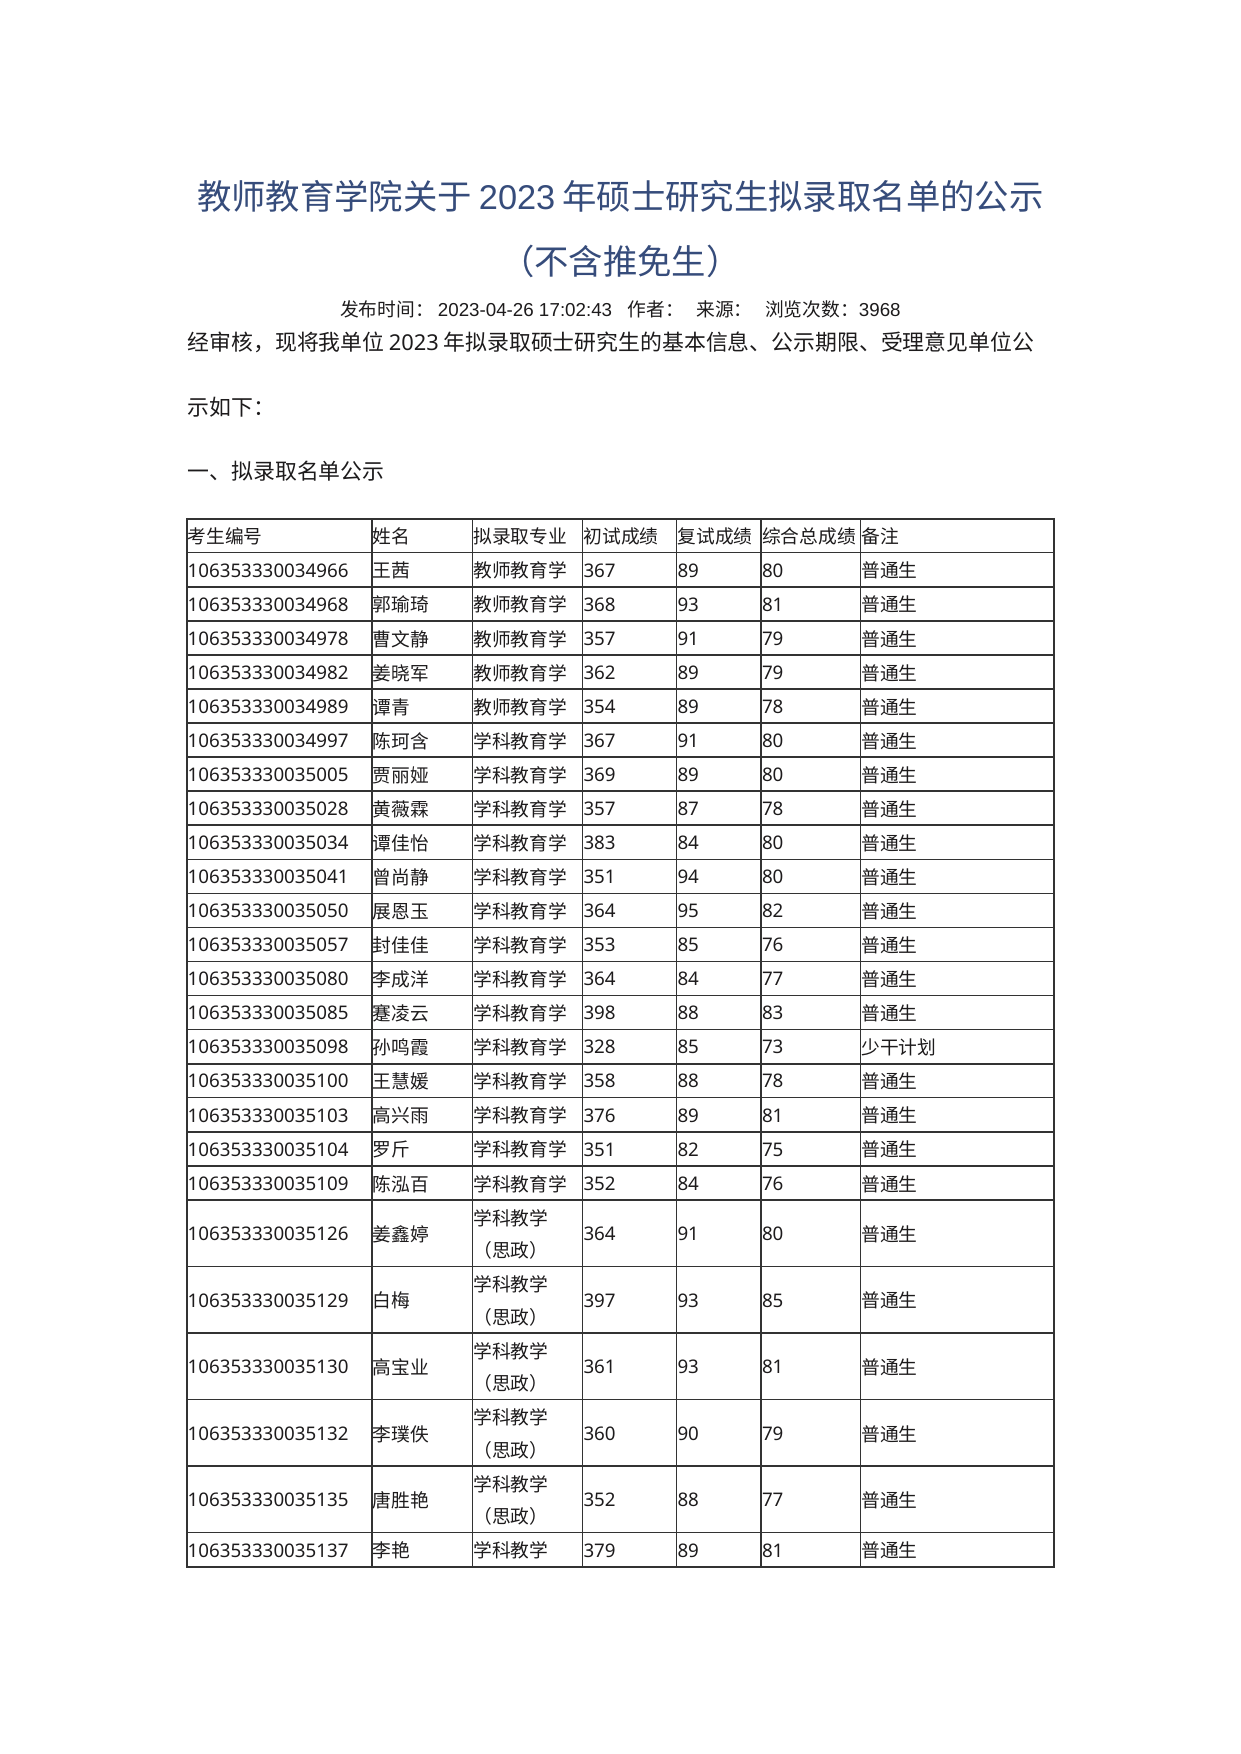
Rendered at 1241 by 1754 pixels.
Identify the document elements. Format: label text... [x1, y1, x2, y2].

table_cell 学科教育学 [473, 928, 582, 961]
table_cell 普通生 [861, 690, 1053, 722]
table_cell 高兴雨 [373, 1098, 472, 1131]
table_cell 教师教育学 [473, 656, 582, 688]
table_cell 383 [583, 826, 676, 858]
table_cell 学科教学（思政） [473, 1467, 582, 1532]
table_cell 106353330035098 [188, 1030, 371, 1063]
table_cell 398 [583, 996, 676, 1029]
table_cell 普通生 [861, 1533, 1053, 1566]
table_cell 367 [583, 553, 676, 586]
table_cell 教师教育学 [473, 553, 582, 586]
table_cell 379 [583, 1533, 676, 1566]
table_cell 普通生 [861, 1098, 1053, 1131]
table_cell 360 [583, 1400, 676, 1465]
table_cell 学科教学（思政） [473, 1201, 582, 1266]
table_cell 学科教学（思政） [473, 1334, 582, 1399]
table_cell 84 [677, 826, 760, 858]
table_cell 学科教学（思政） [473, 1533, 582, 1566]
table_cell 89 [677, 1098, 760, 1131]
table_cell 封佳佳 [373, 928, 472, 961]
table_cell 358 [583, 1065, 676, 1097]
table_cell 陈珂含 [373, 724, 472, 756]
table_cell 学科教育学 [473, 758, 582, 790]
table_cell 357 [583, 622, 676, 654]
table_cell 364 [583, 962, 676, 995]
table_cell 普通生 [861, 758, 1053, 790]
table_cell 王茜 [373, 553, 472, 586]
table_cell 学科教育学 [473, 962, 582, 995]
text 经审核，现将我单位2023年拟录取硕士研究生的基本信息、公示期限、受理意见单位公示如下： [187, 324, 1053, 422]
table_cell 106353330035041 [188, 860, 371, 892]
table_cell 82 [677, 1133, 760, 1165]
table_header 拟录取专业 [473, 520, 582, 552]
table_cell 少干计划 [861, 1030, 1053, 1063]
table_cell 106353330035050 [188, 894, 371, 927]
table_cell 328 [583, 1030, 676, 1063]
table_cell 普通生 [861, 996, 1053, 1029]
table_cell 106353330034978 [188, 622, 371, 654]
table_cell 88 [677, 996, 760, 1029]
table_cell 学科教育学 [473, 792, 582, 824]
table_cell 368 [583, 588, 676, 620]
table_cell 学科教育学 [473, 826, 582, 858]
table_header 初试成绩 [583, 520, 676, 552]
table_cell 曾尚静 [373, 860, 472, 892]
table_cell 93 [677, 1267, 760, 1332]
table_cell 普通生 [861, 1167, 1053, 1199]
table_cell 教师教育学 [473, 588, 582, 620]
table_cell 106353330035132 [188, 1400, 371, 1465]
table_cell 黄薇霖 [373, 792, 472, 824]
table_cell 曹文静 [373, 622, 472, 654]
table_cell 普通生 [861, 553, 1053, 586]
table_cell 姜鑫婷 [373, 1201, 472, 1266]
table_cell 106353330034966 [188, 553, 371, 586]
table_cell 普通生 [861, 1334, 1053, 1399]
table_cell 学科教育学 [473, 1098, 582, 1131]
table_cell 106353330035057 [188, 928, 371, 961]
table_cell 106353330035034 [188, 826, 371, 858]
table_cell 教师教育学 [473, 690, 582, 722]
table_cell 普通生 [861, 962, 1053, 995]
table_cell 91 [677, 622, 760, 654]
table_cell 106353330035126 [188, 1201, 371, 1266]
table_cell 80 [762, 758, 860, 790]
table_cell 89 [677, 690, 760, 722]
table_cell 蹇凌云 [373, 996, 472, 1029]
table_header 复试成绩 [677, 520, 760, 552]
table_cell 普通生 [861, 928, 1053, 961]
table_cell 106353330034989 [188, 690, 371, 722]
table_cell 84 [677, 1167, 760, 1199]
table_cell 367 [583, 724, 676, 756]
table_cell 106353330035130 [188, 1334, 371, 1399]
table_cell 364 [583, 894, 676, 927]
table_cell 397 [583, 1267, 676, 1332]
table_cell 79 [762, 656, 860, 688]
table_cell 75 [762, 1133, 860, 1165]
table_cell 82 [762, 894, 860, 927]
table_cell 77 [762, 1467, 860, 1532]
table_cell 80 [762, 860, 860, 892]
table_cell 77 [762, 962, 860, 995]
table_cell 孙鸣霞 [373, 1030, 472, 1063]
table_cell 学科教育学 [473, 860, 582, 892]
text 一、拟录取名单公示 [187, 454, 1053, 486]
table_cell 351 [583, 860, 676, 892]
table_cell 95 [677, 894, 760, 927]
table_cell 陈泓百 [373, 1167, 472, 1199]
table_cell 362 [583, 656, 676, 688]
table_cell 83 [762, 996, 860, 1029]
table_cell 81 [762, 588, 860, 620]
table_cell 普通生 [861, 656, 1053, 688]
table_cell 106353330034997 [188, 724, 371, 756]
table_cell 81 [762, 1533, 860, 1566]
table_cell 高宝业 [373, 1334, 472, 1399]
table_cell 369 [583, 758, 676, 790]
table_cell 90 [677, 1400, 760, 1465]
table_cell 郭瑜琦 [373, 588, 472, 620]
table_cell 106353330035109 [188, 1167, 371, 1199]
table_cell 唐胜艳 [373, 1467, 472, 1532]
table_cell 364 [583, 1201, 676, 1266]
table_cell 94 [677, 860, 760, 892]
table_cell 王慧媛 [373, 1065, 472, 1097]
table_cell 79 [762, 1400, 860, 1465]
table_cell 352 [583, 1467, 676, 1532]
table_header 考生编号 [188, 520, 371, 552]
table_cell 普通生 [861, 1267, 1053, 1332]
table_cell 78 [762, 792, 860, 824]
table_cell 普通生 [861, 724, 1053, 756]
table_cell 学科教育学 [473, 1133, 582, 1165]
table_cell 80 [762, 553, 860, 586]
table_cell 88 [677, 1065, 760, 1097]
table_cell 106353330034968 [188, 588, 371, 620]
table_cell 106353330035080 [188, 962, 371, 995]
table_cell 85 [677, 928, 760, 961]
table_cell 普通生 [861, 1133, 1053, 1165]
table_cell 354 [583, 690, 676, 722]
table_cell 361 [583, 1334, 676, 1399]
table_cell 93 [677, 588, 760, 620]
table_cell 79 [762, 622, 860, 654]
table_cell 学科教育学 [473, 1065, 582, 1097]
table_cell 352 [583, 1167, 676, 1199]
table_cell 80 [762, 1201, 860, 1266]
table_cell 贾丽娅 [373, 758, 472, 790]
table_cell 展恩玉 [373, 894, 472, 927]
table_cell 76 [762, 1167, 860, 1199]
table_cell 106353330034982 [188, 656, 371, 688]
table_cell 学科教育学 [473, 1030, 582, 1063]
table_cell 351 [583, 1133, 676, 1165]
table_cell 89 [677, 656, 760, 688]
table_cell 84 [677, 962, 760, 995]
table_cell 80 [762, 826, 860, 858]
table_cell 106353330035135 [188, 1467, 371, 1532]
table_header 备注 [861, 520, 1053, 552]
table_cell 91 [677, 1201, 760, 1266]
table_cell 学科教学（思政） [473, 1267, 582, 1332]
table_cell 80 [762, 724, 860, 756]
table_cell 106353330035100 [188, 1065, 371, 1097]
table_cell 85 [762, 1267, 860, 1332]
table_cell 普通生 [861, 1467, 1053, 1532]
table_cell 106353330035005 [188, 758, 371, 790]
table_cell 普通生 [861, 860, 1053, 892]
table_cell 学科教育学 [473, 1167, 582, 1199]
table_cell 81 [762, 1334, 860, 1399]
table_cell 106353330035085 [188, 996, 371, 1029]
table_cell 81 [762, 1098, 860, 1131]
table_cell 教师教育学 [473, 622, 582, 654]
table_cell 白梅 [373, 1267, 472, 1332]
table_cell 87 [677, 792, 760, 824]
table_cell 106353330035104 [188, 1133, 371, 1165]
table_cell 普通生 [861, 826, 1053, 858]
table_cell 学科教育学 [473, 724, 582, 756]
table_cell 89 [677, 1533, 760, 1566]
table_cell 罗斤 [373, 1133, 472, 1165]
table_cell 普通生 [861, 1201, 1053, 1266]
table_cell 106353330035103 [188, 1098, 371, 1131]
table_cell 89 [677, 758, 760, 790]
table_cell 普通生 [861, 588, 1053, 620]
table_cell 106353330035137 [188, 1533, 371, 1566]
table_cell 93 [677, 1334, 760, 1399]
table_cell 普通生 [861, 1065, 1053, 1097]
table_cell 106353330035129 [188, 1267, 371, 1332]
table_cell 李璞佚 [373, 1400, 472, 1465]
table_cell 89 [677, 553, 760, 586]
table_cell 普通生 [861, 792, 1053, 824]
table_cell 普通生 [861, 1400, 1053, 1465]
table_cell 78 [762, 690, 860, 722]
table_cell 106353330035028 [188, 792, 371, 824]
table_cell 353 [583, 928, 676, 961]
text 教师教育学院关于2023年硕士研究生拟录取名单的公示（不含推免生） [187, 162, 1053, 292]
table_cell 李艳 [373, 1533, 472, 1566]
table_cell 376 [583, 1098, 676, 1131]
table_cell 姜晓军 [373, 656, 472, 688]
table_cell 谭佳怡 [373, 826, 472, 858]
table_header 综合总成绩 [762, 520, 860, 552]
table_cell 91 [677, 724, 760, 756]
table_cell 普通生 [861, 894, 1053, 927]
table_cell 李成洋 [373, 962, 472, 995]
table_cell 学科教育学 [473, 996, 582, 1029]
table_cell 357 [583, 792, 676, 824]
table_cell 76 [762, 928, 860, 961]
table_cell 85 [677, 1030, 760, 1063]
table_header 姓名 [373, 520, 472, 552]
table_cell 73 [762, 1030, 860, 1063]
table_cell 普通生 [861, 622, 1053, 654]
text 发布时间： 2023-04-26 17:02:43 作者： 来源： 浏览次数：3968 [187, 292, 1053, 324]
table_cell 78 [762, 1065, 860, 1097]
table_cell 谭青 [373, 690, 472, 722]
table_cell 88 [677, 1467, 760, 1532]
table_cell 学科教育学 [473, 894, 582, 927]
table_cell 学科教学（思政） [473, 1400, 582, 1465]
